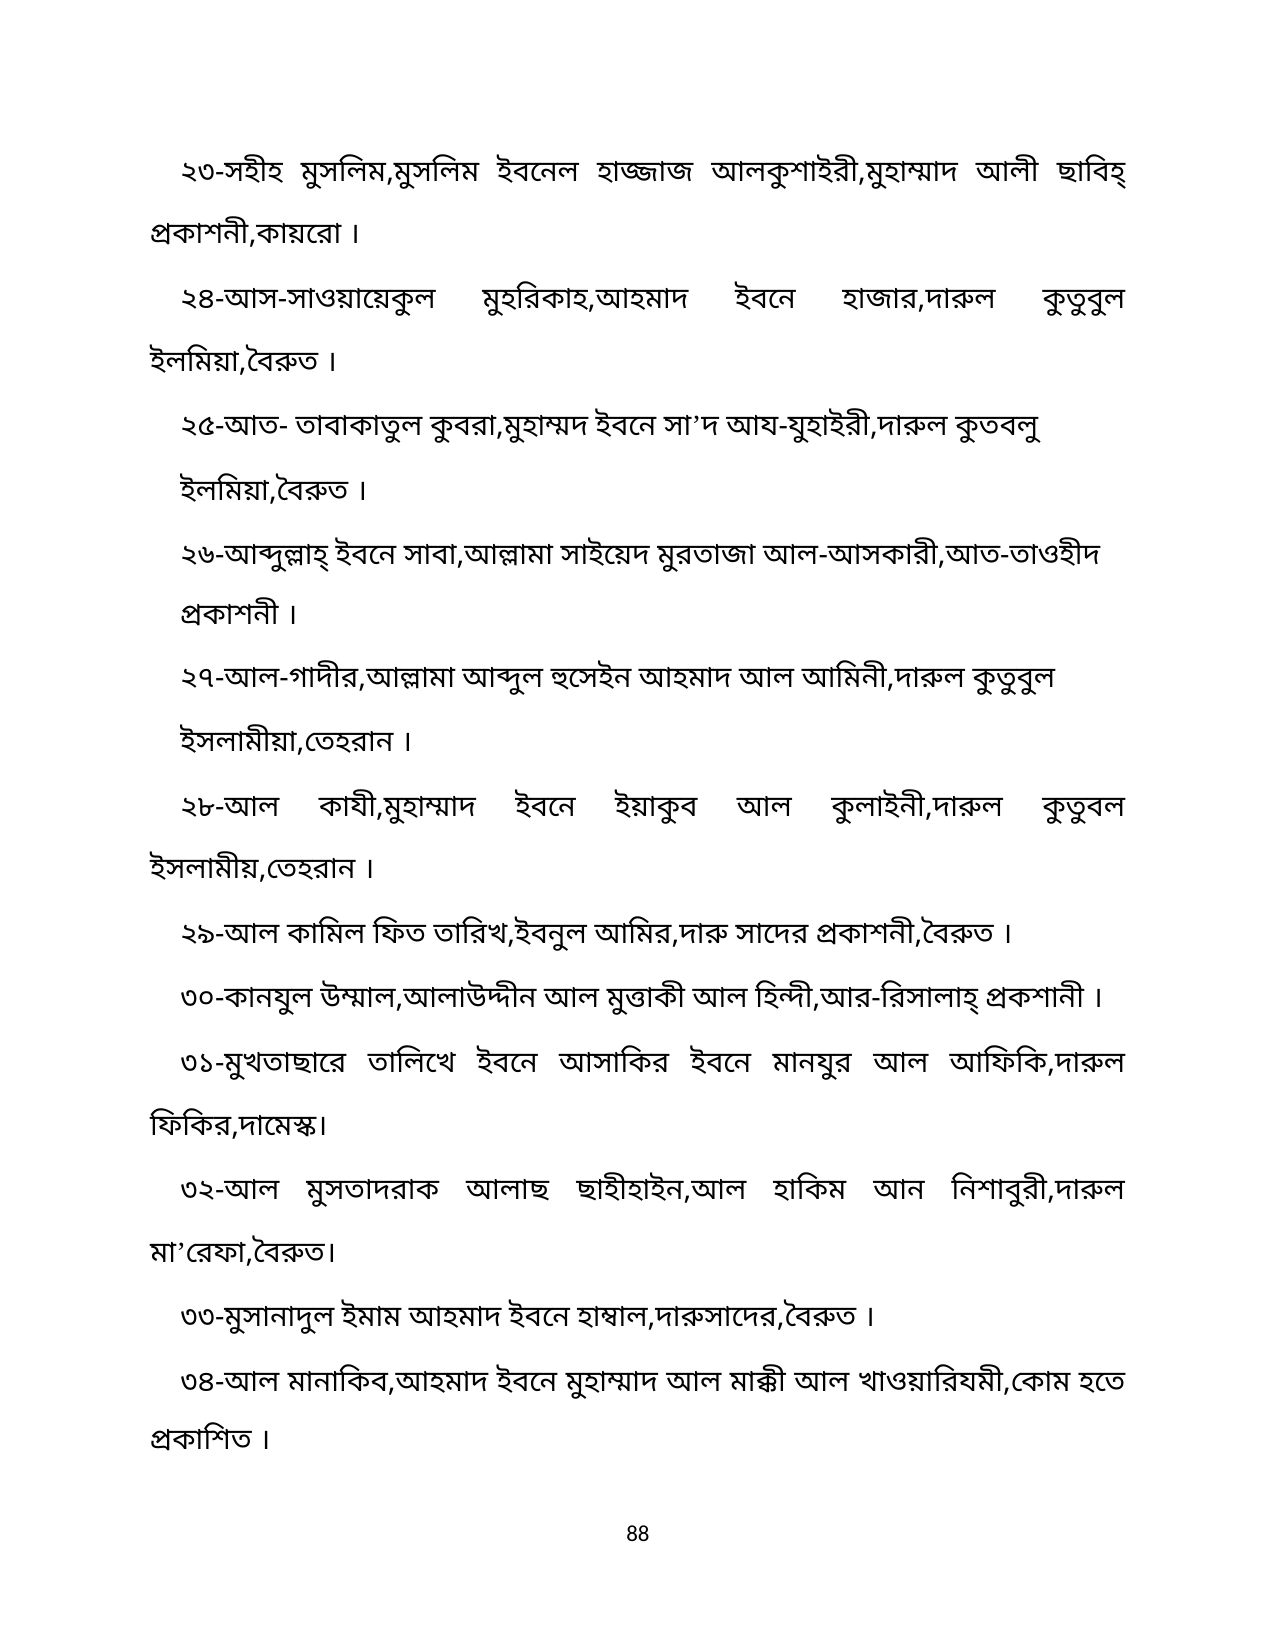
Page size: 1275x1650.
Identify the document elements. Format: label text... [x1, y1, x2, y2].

text ২৭-আল-গাদীর,আল্লামা আব্দুল হুসেইন আহমাদ আল আমিনী,দারুল কুতুবুল [150, 656, 1125, 699]
text ২৮-আল কাযী,মুহাম্মাদ ইবনে ইয়াকুব আল কুলাইনী,দারুল কুতুবল ইসলামীয়,তেহরান । [150, 785, 1125, 891]
text ৩২-আল মুসতাদরাক আলাছ ছাহীহাইন,আল হাকিম আন নিশাবুরী,দারুল মা’রেফা,বৈরুত। [150, 1168, 1125, 1274]
text ৩৪-আল মানাকিব,আহমাদ ইবনে মুহাম্মাদ আল মাক্কী আল খাওয়ারিযমী,কোম হতে প্রকাশিত । [150, 1360, 1125, 1461]
text ২৫-আত- তাবাকাতুল কুবরা,মুহাম্মদ ইবনে সা’দ আয-যুহাইরী,দারুল কুতবলু [150, 404, 1125, 448]
text ২৩-সহীহ মুসলিম,মুসলিম ইবনেল হাজ্জাজ আলকুশাইরী,মুহাম্মাদ আলী ছাবিহ্ প্রকাশনী,কায়রো । [150, 150, 1125, 256]
text ইলমিয়া,বৈরুত । [150, 469, 1125, 512]
text ৩৩-মুসানাদুল ইমাম আহমাদ ইবনে হাম্বাল,দারুসাদের,বৈরুত । [150, 1296, 1125, 1339]
text ২৬-আব্দুল্লাহ্ ইবনে সাবা,আল্লামা সাইয়েদ মুরতাজা আল-আসকারী,আত-তাওহীদ [150, 533, 1125, 577]
text ২৯-আল কামিল ফিত তারিখ,ইবনুল আমির,দারু সাদের প্রকাশনী,বৈরুত । [150, 912, 1125, 955]
text প্রকাশনী । [150, 598, 1125, 637]
text ৩০-কানযুল উম্মাল,আলাউদ্দীন আল মুত্তাকী আল হিন্দী,আর-রিসালাহ্ প্রকশানী । [150, 977, 1125, 1020]
text ইসলামীয়া,তেহরান । [150, 720, 1125, 763]
text ৩১-মুখতাছারে তালিখে ইবনে আসাকির ইবনে মানযুর আল আফিকি,দারুল ফিকির,দামেস্ক। [150, 1041, 1125, 1147]
text ২৪-আস-সাওয়ায়েকুল মুহরিকাহ,আহমাদ ইবনে হাজার,দারুল কুতুবুল ইলমিয়া,বৈরুত । [150, 277, 1125, 383]
